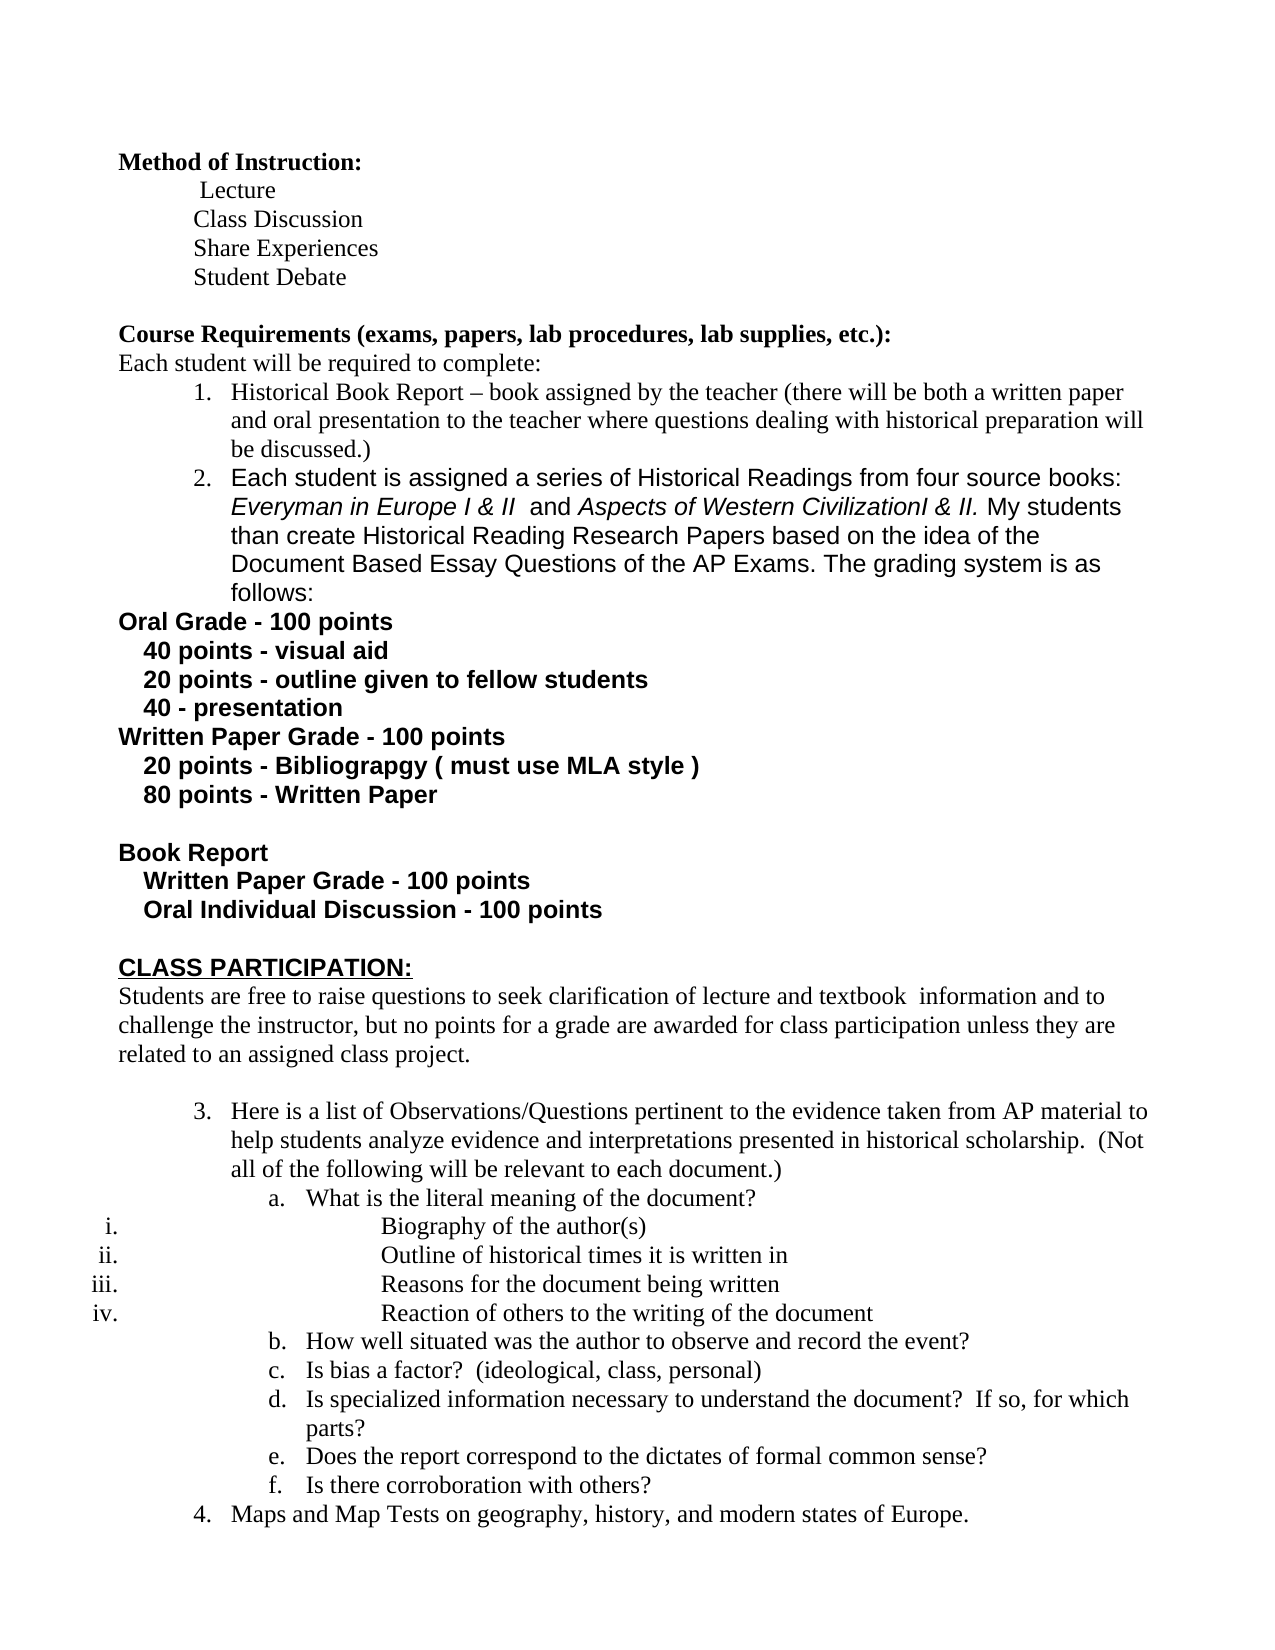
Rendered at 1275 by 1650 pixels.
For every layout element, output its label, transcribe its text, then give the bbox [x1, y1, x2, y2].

text Students are free to raise questions to seek clarification of lecture and textbook information and to challenge the instructor, but no points for a grade are awarded for class participation unless they are related to an assigned class project. [118, 981, 1157, 1068]
text Share Experiences [118, 233, 1157, 262]
text CLASS PARTICIPATION: [118, 953, 1157, 981]
text Course Requirements (exams, papers, lab procedures, lab supplies, etc.): [118, 319, 1157, 348]
text 40 - presentation [118, 693, 1157, 722]
text Each student will be required to complete: [118, 348, 1157, 377]
list How well situated was the author to observe and record the event? [268, 1326, 1157, 1355]
list Reaction of others to the writing of the document [118, 1298, 1157, 1326]
list Is there corroboration with others? [268, 1470, 1157, 1499]
list Each student is assigned a series of Historical Readings from four source books: Everyman in Europe I & II and Aspects of Western CivilizationI & II. My students than create Historical Reading Research Papers based on the idea of the Document Based Essay Questions of the AP Exams. The grading system is as follows: [193, 463, 1157, 607]
list What is the literal meaning of the document? [268, 1183, 1157, 1211]
text Written Paper Grade - 100 points [118, 722, 1157, 751]
list Reasons for the document being written [118, 1269, 1157, 1298]
list Is bias a factor? (ideological, class, personal) [268, 1355, 1157, 1384]
list Maps and Map Tests on geography, history, and modern states of Europe. [193, 1499, 1157, 1528]
text Student Debate [118, 262, 1157, 291]
text Class Discussion [118, 204, 1157, 233]
text Oral Individual Discussion - 100 points [118, 895, 1157, 924]
text Method of Instruction: [118, 147, 1157, 176]
text Oral Grade - 100 points [118, 607, 1157, 636]
list Historical Book Report – book assigned by the teacher (there will be both a written paper and oral presentation to the teacher where questions dealing with historical preparation will be discussed.) [193, 377, 1157, 463]
list Here is a list of Observations/Questions pertinent to the evidence taken from AP material to help students analyze evidence and interpretations presented in historical scholarship. (Not all of the following will be relevant to each document.) [193, 1096, 1157, 1183]
text Written Paper Grade - 100 points [118, 866, 1157, 895]
text 20 points - Bibliograpgy ( must use MLA style ) [118, 751, 1157, 780]
list Biography of the author(s) [118, 1211, 1157, 1240]
list Does the report correspond to the dictates of formal common sense? [268, 1441, 1157, 1470]
text 20 points - outline given to fellow students [118, 664, 1157, 693]
list Outline of historical times it is written in [118, 1240, 1157, 1269]
list Is specialized information necessary to understand the document? If so, for which parts? [268, 1384, 1157, 1441]
text Book Report [118, 837, 1157, 866]
text Lecture [118, 176, 1157, 204]
text 80 points - Written Paper [118, 780, 1157, 809]
text 40 points - visual aid [118, 636, 1157, 664]
